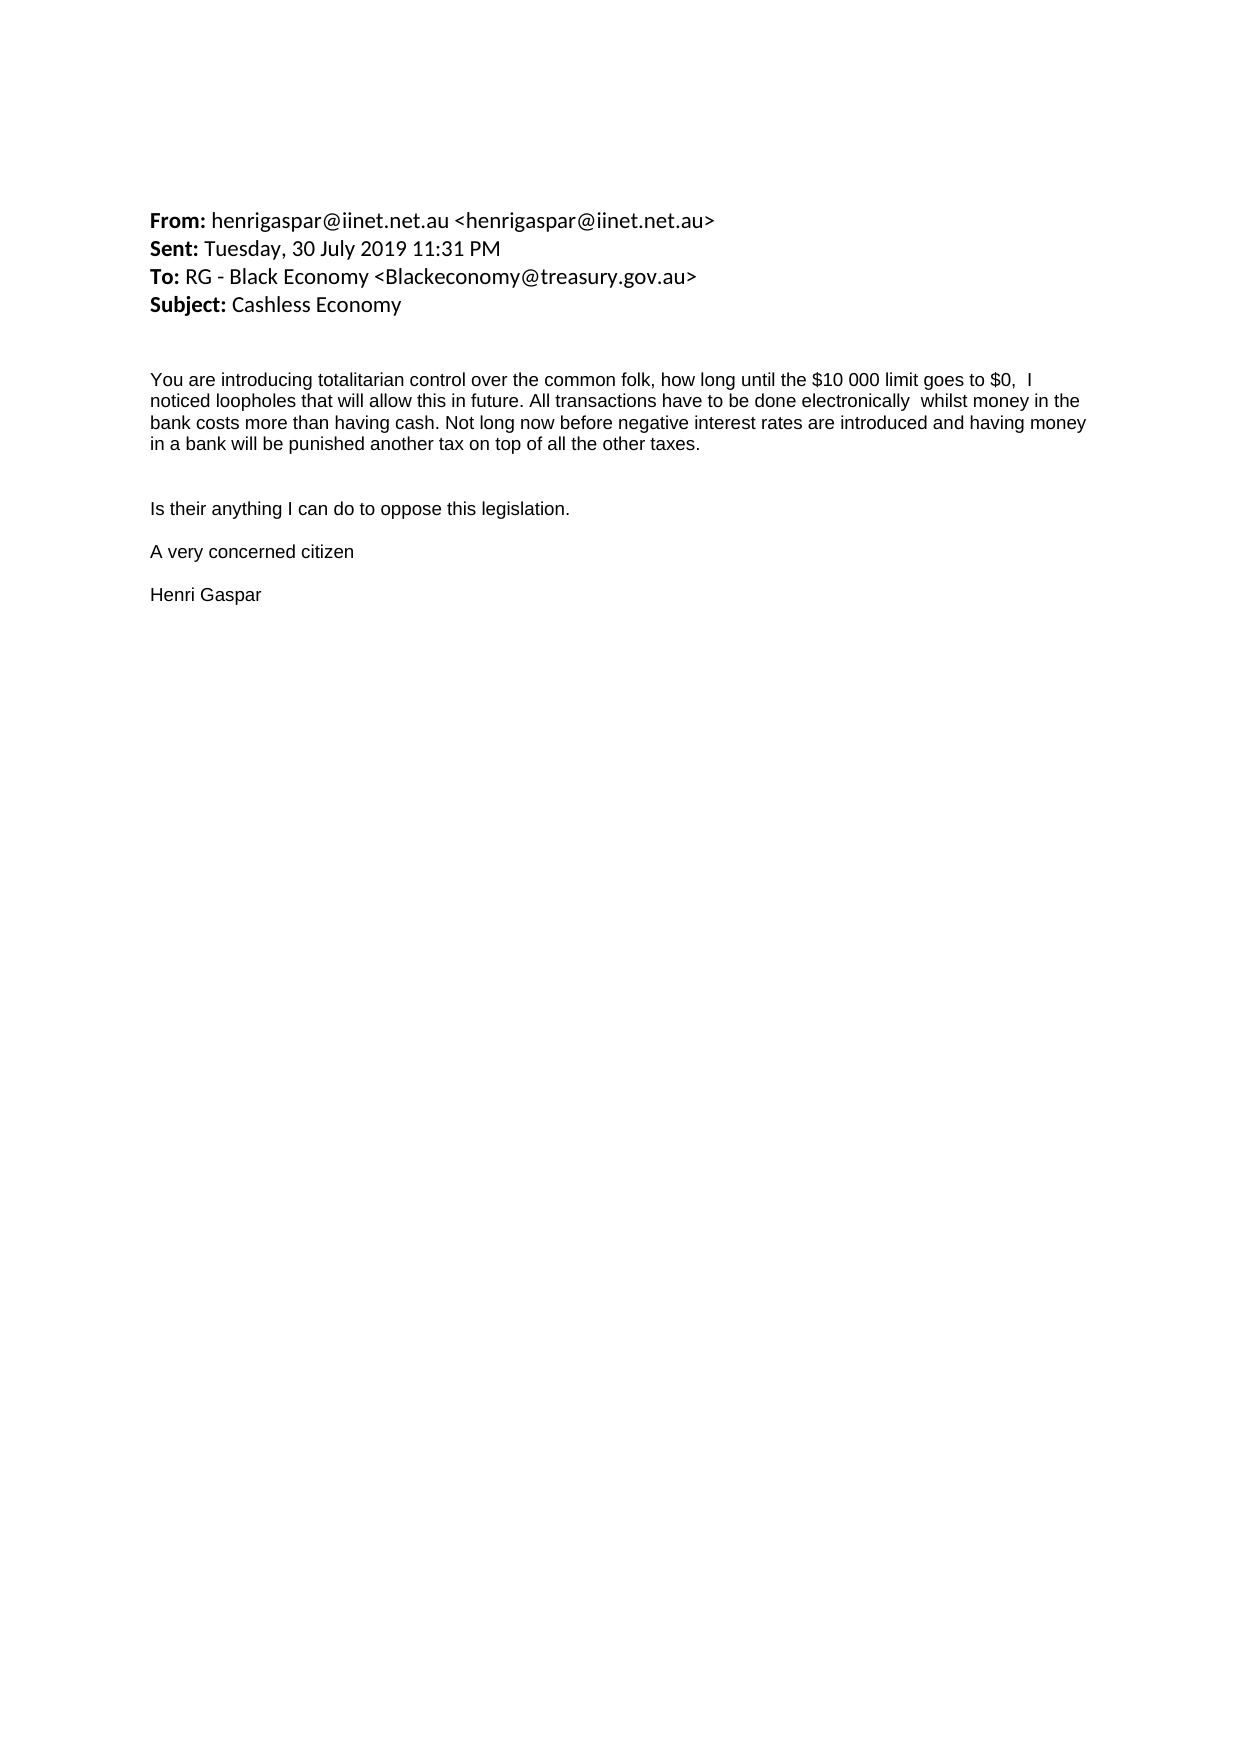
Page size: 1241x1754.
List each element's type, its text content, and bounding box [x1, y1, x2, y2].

text You are introducing totalitarian control over the common folk, how long until the $10 000 limit goes to $0, I noticed loopholes that will allow this in future. All transactions have to be done electronically whilst money in the bank costs more than having cash. Not long now before negative interest rates are introduced and having money in a bank will be punished another tax on top of all the other taxes. [150, 368, 1090, 455]
text Is their anything I can do to oppose this legislation. [150, 498, 1090, 519]
text Henri Gaspar [150, 584, 1090, 606]
text From: henrigaspar@iinet.net.au <henrigaspar@iinet.net.au> Sent: Tuesday, 30 July 2019 11:31 PM To: RG - Black Economy <Blackeconomy@treasury.gov.au> Subject: Cashless Economy [150, 206, 1090, 318]
text A very concerned citizen [150, 541, 1090, 562]
